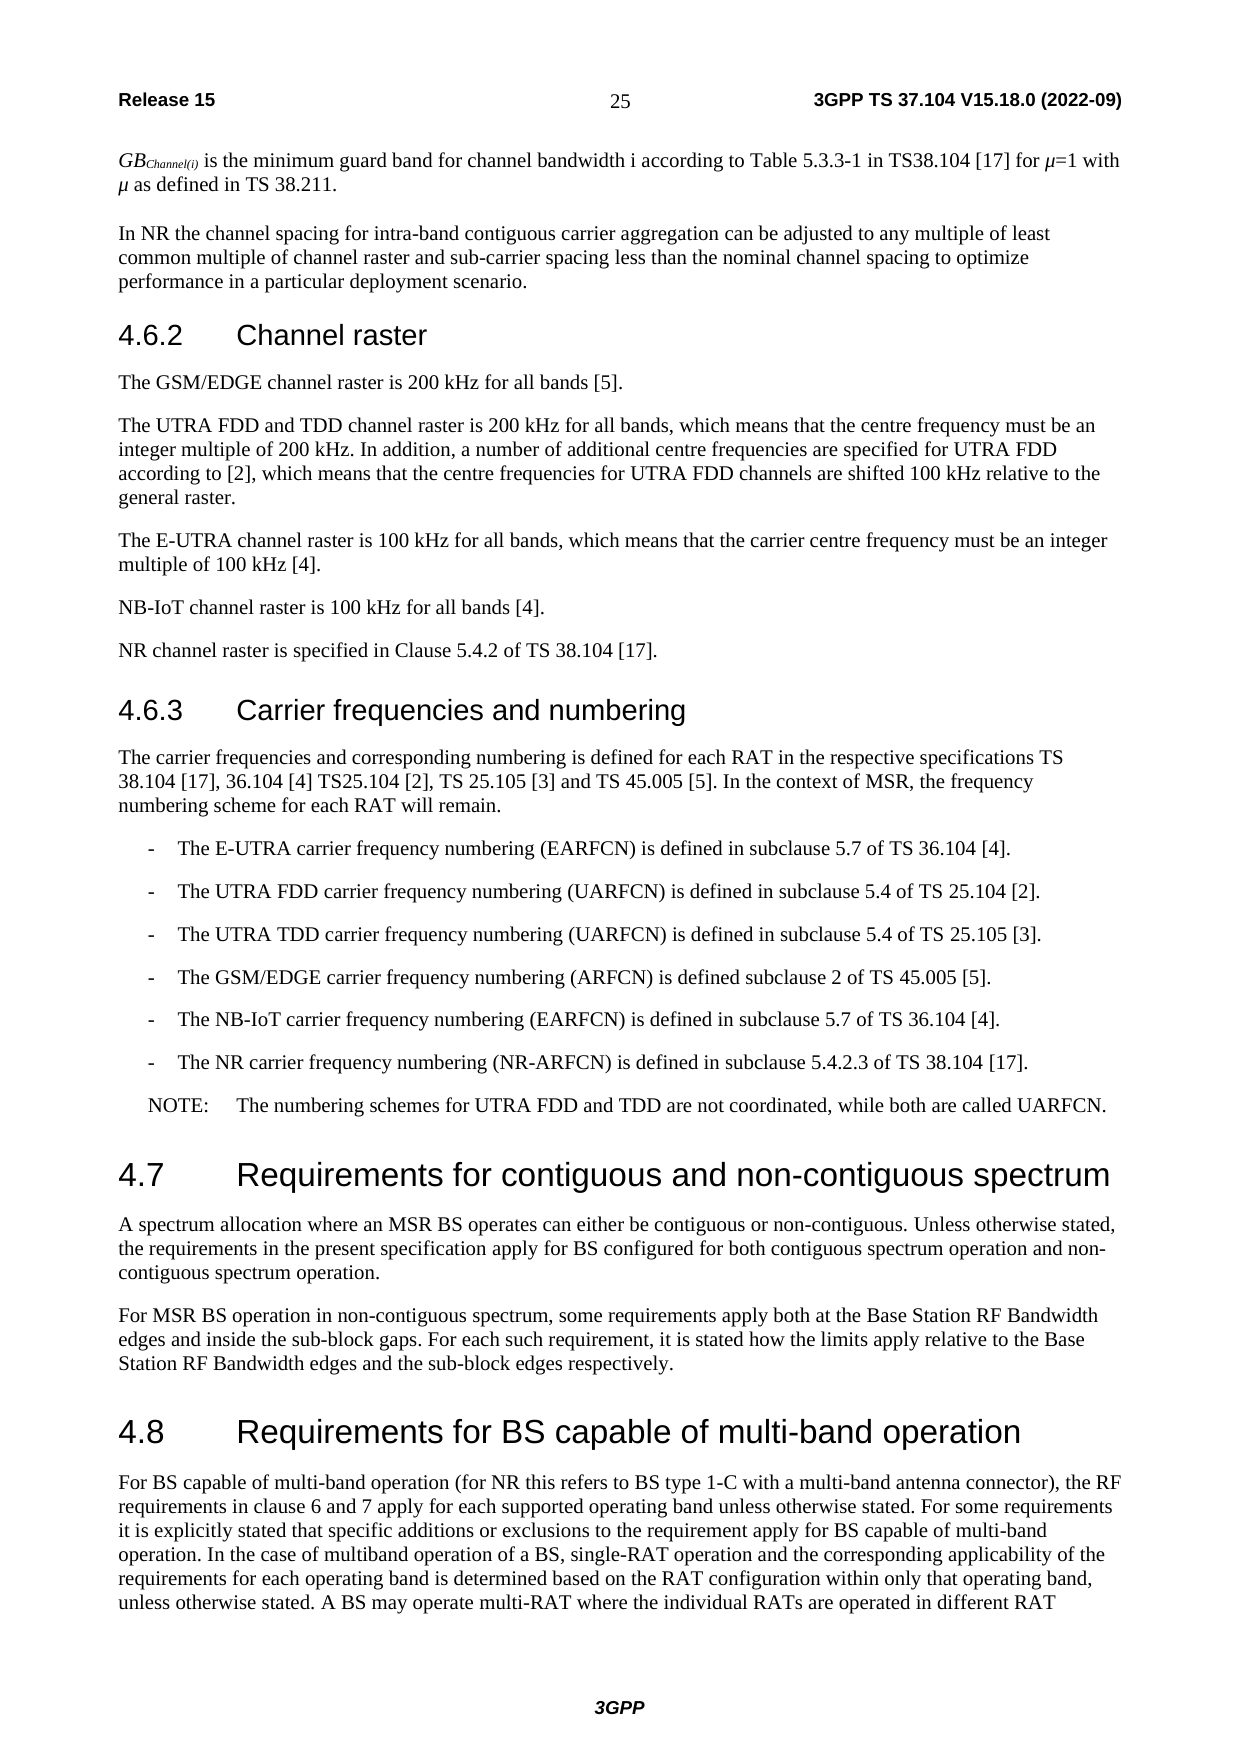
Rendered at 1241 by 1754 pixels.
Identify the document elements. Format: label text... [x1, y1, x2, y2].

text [118, 1469, 1122, 1614]
text - The UTRA TDD carrier frequency numbering (UARFCN) is defined in subclause 5.4 of TS 25.105 [3]. [148, 922, 1122, 946]
text - The NB-IoT carrier frequency numbering (EARFCN) is defined in subclause 5.7 of TS 36.104 [4]. [148, 1007, 1122, 1031]
text A spectrum allocation where an MSR BS operates can either be contiguous or non-contiguous. Unless otherwise stated, the requirements in the present specification apply for BS configured for both contiguous spectrum operation and non-contiguous spectrum operation. [118, 1212, 1122, 1284]
text NR channel raster is specified in Clause 5.4.2 of TS 38.104 [17]. [118, 638, 1122, 662]
subtitle 4.7 Requirements for contiguous and non-contiguous spectrum [118, 1154, 1122, 1193]
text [118, 147, 1122, 196]
text The GSM/EDGE channel raster is 200 kHz for all bands [5]. [118, 370, 1122, 394]
subtitle 4.6.3 Carrier frequencies and numbering [118, 693, 1122, 726]
subtitle 4.6.2 Channel raster [118, 318, 1122, 351]
text - The E-UTRA carrier frequency numbering (EARFCN) is defined in subclause 5.7 of TS 36.104 [4]. [148, 836, 1122, 860]
text The E-UTRA channel raster is 100 kHz for all bands, which means that the carrier centre frequency must be an integer multiple of 100 kHz [4]. [118, 528, 1122, 576]
subtitle 4.8 Requirements for BS capable of multi-band operation [118, 1412, 1122, 1451]
text NB-IoT channel raster is 100 kHz for all bands [4]. [118, 595, 1122, 619]
text In NR the channel spacing for intra-band contiguous carrier aggregation can be adjusted to any multiple of least common multiple of channel raster and sub-carrier spacing less than the nominal channel spacing to optimize performance in a particular deployment scenario. [118, 221, 1122, 293]
text For MSR BS operation in non-contiguous spectrum, some requirements apply both at the Base Station RF Bandwidth edges and inside the sub-block gaps. For each such requirement, it is stated how the limits apply relative to the Base Station RF Bandwidth edges and the sub-block edges respectively. [118, 1303, 1122, 1375]
text The UTRA FDD and TDD channel raster is 200 kHz for all bands, which means that the centre frequency must be an integer multiple of 200 kHz. In addition, a number of additional centre frequencies are specified for UTRA FDD according to [2], which means that the centre frequencies for UTRA FDD channels are shifted 100 kHz relative to the general raster. [118, 413, 1122, 509]
text - The NR carrier frequency numbering (NR-ARFCN) is defined in subclause 5.4.2.3 of TS 38.104 [17]. [148, 1050, 1122, 1074]
text - The GSM/EDGE carrier frequency numbering (ARFCN) is defined subclause 2 of TS 45.005 [5]. [148, 964, 1122, 989]
text The carrier frequencies and corresponding numbering is defined for each RAT in the respective specifications TS 38.104 [17], 36.104 [4] TS25.104 [2], TS 25.105 [3] and TS 45.005 [5]. In the context of MSR, the frequency numbering scheme for each RAT will remain. [118, 745, 1122, 817]
text NOTE: The numbering schemes for UTRA FDD and TDD are not coordinated, while both are called UARFCN. [148, 1093, 1122, 1117]
text - The UTRA FDD carrier frequency numbering (UARFCN) is defined in subclause 5.4 of TS 25.104 [2]. [148, 879, 1122, 903]
